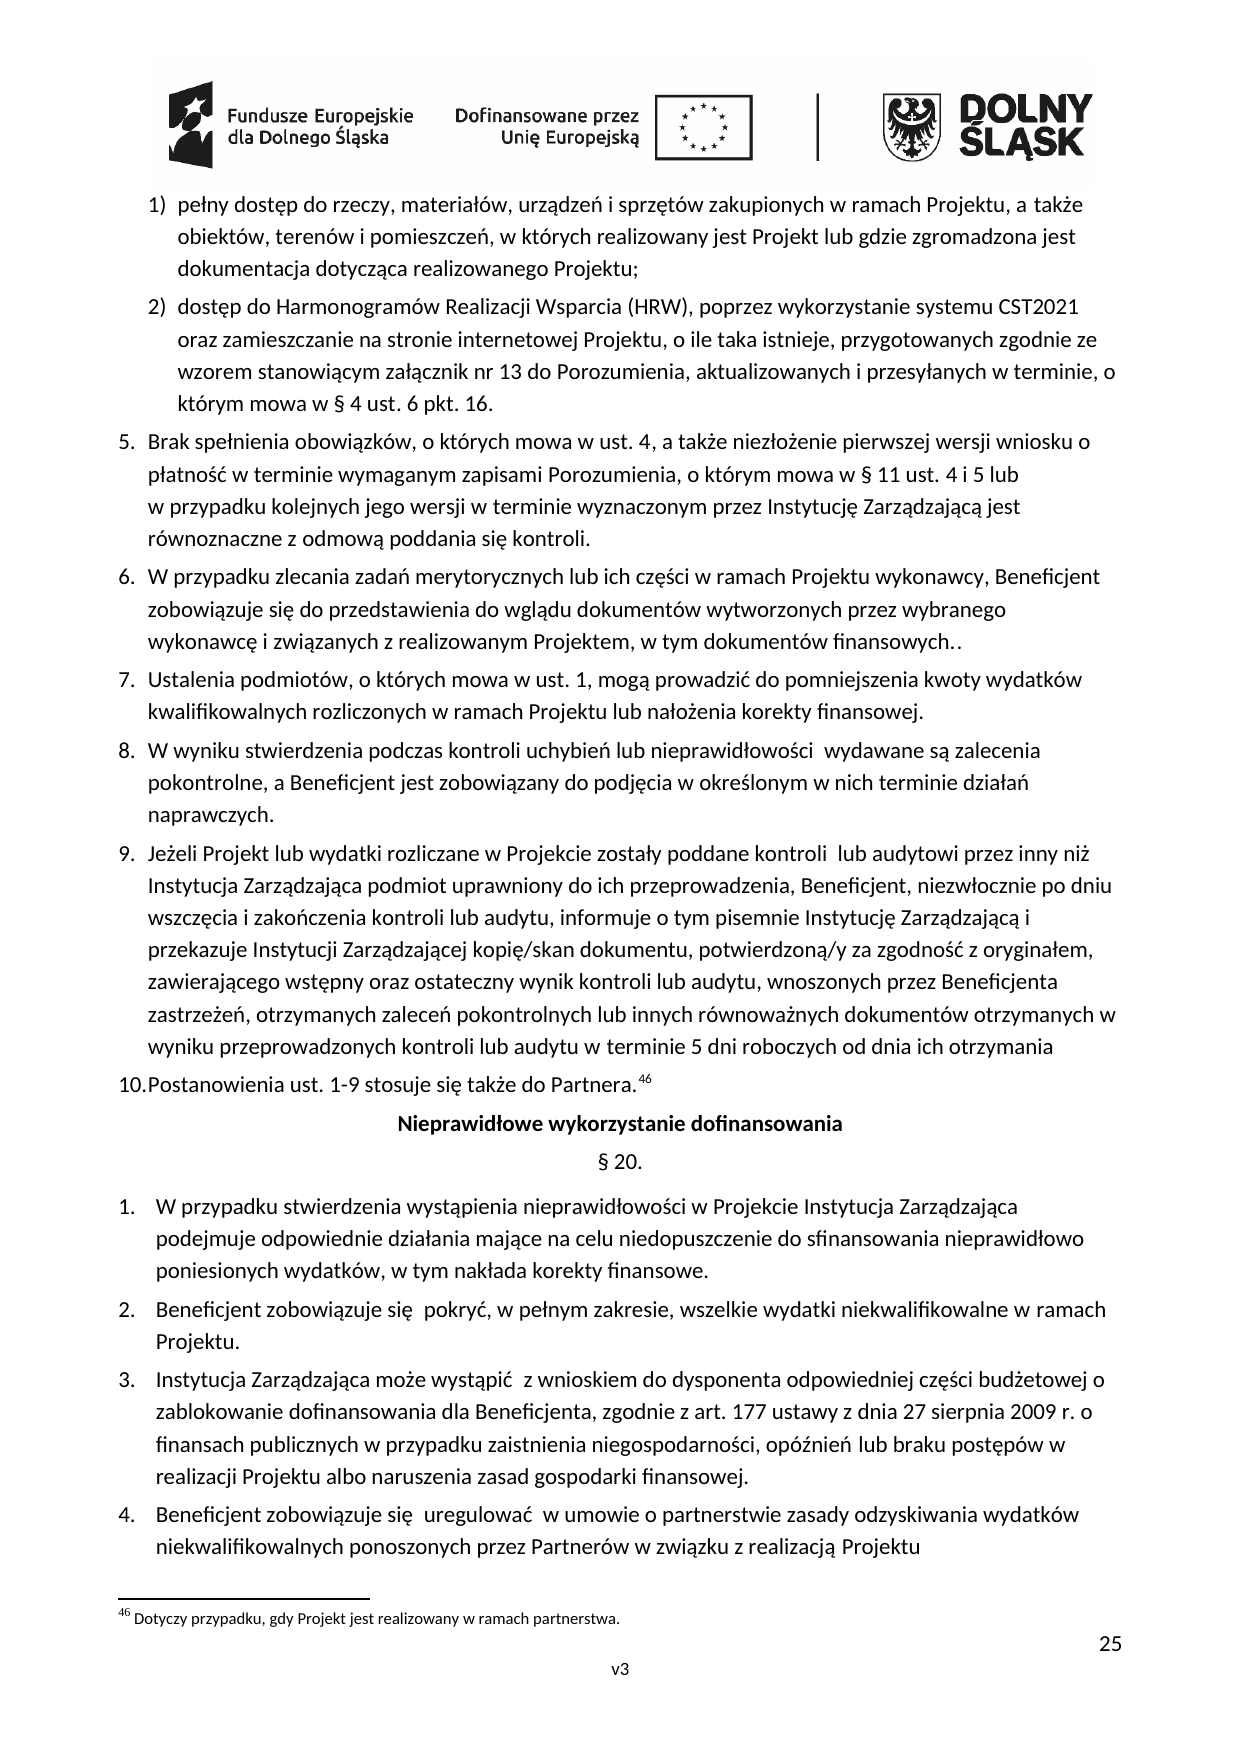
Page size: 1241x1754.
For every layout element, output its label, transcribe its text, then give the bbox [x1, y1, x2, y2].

list Brak spełnienia obowiązków, o których mowa w ust. 4, a także niezłożenie pierwszej wersji wniosku o płatność w terminie wymaganym zapisami Porozumienia, o którym mowa w § 11 ust. 4 i 5 lub w przypadku kolejnych jego wersji w terminie wyznaczonym przez Instytucję Zarządzającą jest równoznaczne z odmową poddania się kontroli. [118, 427, 1122, 552]
list Beneficjent zobowiązuje się uregulować w umowie o partnerstwie zasady odzyskiwania wydatków niekwalifikowalnych ponoszonych przez Partnerów w związku z realizacją Projektu [118, 1500, 1122, 1561]
list Beneficjent zobowiązuje się pokryć, w pełnym zakresie, wszelkie wydatki niekwalifikowalne w ramach Projektu. [118, 1295, 1122, 1355]
subtitle Nieprawidłowe wykorzystanie dofinansowania [118, 1109, 1122, 1137]
list W przypadku stwierdzenia wystąpienia nieprawidłowości w Projekcie Instytucja Zarządzająca podejmuje odpowiednie działania mające na celu niedopuszczenie do sfinansowania nieprawidłowo poniesionych wydatków, w tym nakłada korekty finansowe. [118, 1192, 1122, 1284]
list dostęp do Harmonogramów Realizacji Wsparcia (HRW), poprzez wykorzystanie systemu CST2021 oraz zamieszczanie na stronie internetowej Projektu, o ile taka istnieje, przygotowanych zgodnie ze wzorem stanowiącym załącznik nr 13 do Porozumienia, aktualizowanych i przesyłanych w terminie, o którym mowa w § 4 ust. 6 pkt. 16. [148, 292, 1122, 417]
list Jeżeli Projekt lub wydatki rozliczane w Projekcie zostały poddane kontroli lub audytowi przez inny niż Instytucja Zarządzająca podmiot uprawniony do ich przeprowadzenia, Beneficjent, niezwłocznie po dniu wszczęcia i zakończenia kontroli lub audytu, informuje o tym pisemnie Instytucję Zarządzającą i przekazuje Instytucji Zarządzającej kopię/skan dokumentu, potwierdzoną/y za zgodność z oryginałem, zawierającego wstępny oraz ostateczny wynik kontroli lub audytu, wnoszonych przez Beneficjenta zastrzeżeń, otrzymanych zaleceń pokontrolnych lub innych równoważnych dokumentów otrzymanych w wyniku przeprowadzonych kontroli lub audytu w terminie 5 dni roboczych od dnia ich otrzymania [118, 839, 1122, 1060]
list Ustalenia podmiotów, o których mowa w ust. 1, mogą prowadzić do pomniejszenia kwoty wydatków kwalifikowalnych rozliczonych w ramach Projektu lub nałożenia korekty finansowej. [118, 665, 1122, 726]
list Instytucja Zarządzająca może wystąpić z wnioskiem do dysponenta odpowiedniej części budżetowej o zablokowanie dofinansowania dla Beneficjenta, zgodnie z art. 177 ustawy z dnia 27 sierpnia 2009 r. o finansach publicznych w przypadku zaistnienia niegospodarności, opóźnień lub braku postępów w realizacji Projektu albo naruszenia zasad gospodarki finansowej. [118, 1365, 1122, 1490]
picture [147, 59, 1093, 190]
list pełny dostęp do rzeczy, materiałów, urządzeń i sprzętów zakupionych w ramach Projektu, a także obiektów, terenów i pomieszczeń, w których realizowany jest Projekt lub gdzie zgromadzona jest dokumentacja dotycząca realizowanego Projektu; [148, 190, 1122, 282]
subtitle § 20. [118, 1147, 1122, 1175]
list W wyniku stwierdzenia podczas kontroli uchybień lub nieprawidłowości wydawane są zalecenia pokontrolne, a Beneficjent jest zobowiązany do podjęcia w określonym w nich terminie działań naprawczych. [118, 736, 1122, 828]
list W przypadku zlecania zadań merytorycznych lub ich części w ramach Projektu wykonawcy, Beneficjent zobowiązuje się do przedstawienia do wglądu dokumentów wytworzonych przez wybranego wykonawcę i związanych z realizowanym Projektem, w tym dokumentów finansowych.. [118, 562, 1122, 655]
list Postanowienia ust. 1-9 stosuje się także do Partnera. [118, 1070, 1122, 1098]
